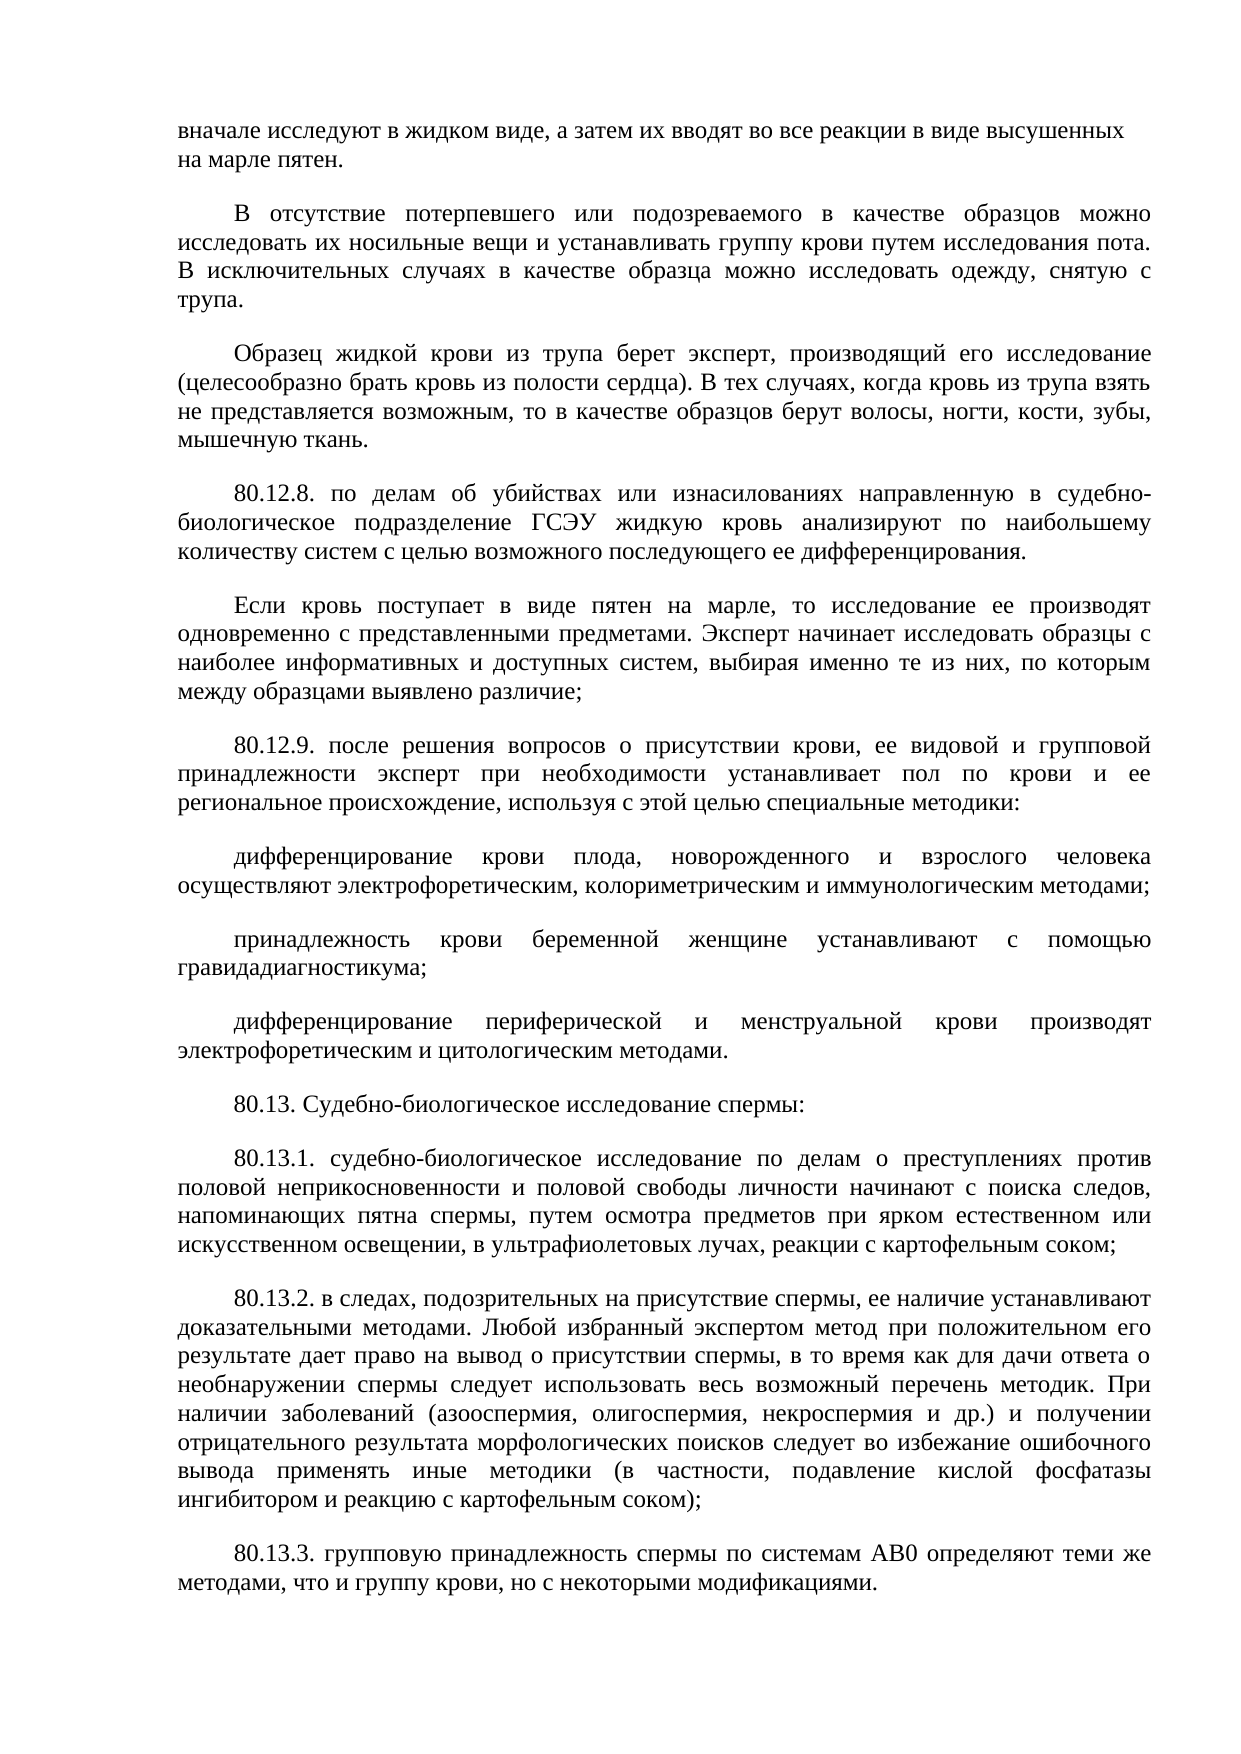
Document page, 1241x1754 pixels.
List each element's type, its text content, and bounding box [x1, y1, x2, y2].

text дифференцирование периферической и менструальной крови производят электрофоретическим и цитологическим методами. [177, 1006, 1152, 1064]
text дифференцирование крови плода, новорожденного и взрослого человека осуществляют электрофоретическим, колориметрическим и иммунологическим методами; [177, 841, 1152, 899]
text В отсутствие потерпевшего или подозреваемого в качестве образцов можно исследовать их носильные вещи и устанавливать группу крови путем исследования пота. В исключительных случаях в качестве образца можно исследовать одежду, снятую с трупа. [177, 198, 1152, 313]
list в следах, подозрительных на присутствие спермы, ее наличие устанавливают доказательными методами. Любой избранный экспертом метод при положительном его результате дает право на вывод о присутствии спермы, в то время как для дачи ответа о необнаружении спермы следует использовать весь возможный перечень методик. При наличии заболеваний (азооспермия, олигоспермия, некроспермия и др.) и получении отрицательного результата морфологических поисков следует во избежание ошибочного вывода применять иные методики (в частности, подавление кислой фосфатазы ингибитором и реакцию с картофельным соком); [177, 1283, 1152, 1513]
list судебно-биологическое исследование по делам о преступлениях против половой неприкосновенности и половой свободы личности начинают с поиска следов, напоминающих пятна спермы, путем осмотра предметов при ярком естественном или искусственном освещении, в ультрафиолетовых лучах, реакции с картофельным соком; [177, 1143, 1152, 1258]
list групповую принадлежность спермы по системам AB0 определяют теми же методами, что и группу крови, но с некоторыми модификациями. [177, 1538, 1152, 1596]
text Если кровь поступает в виде пятен на марле, то исследование ее производят одновременно с представленными предметами. Эксперт начинает исследовать образцы с наиболее информативных и доступных систем, выбирая именно те из них, по которым между образцами выявлено различие; [177, 590, 1152, 705]
list по делам об убийствах или изнасилованиях направленную в судебно- биологическое подразделение ГСЭУ жидкую кровь анализируют по наибольшему количеству систем с целью возможного последующего ее дифференцирования. [177, 478, 1152, 564]
list после решения вопросов о присутствии крови, ее видовой и групповой принадлежности эксперт при необходимости устанавливает пол по крови и ее региональное происхождение, используя с этой целью специальные методики: [177, 730, 1152, 816]
text вначале исследуют в жидком виде, а затем их вводят во все реакции в виде высушенных на марле пятен. [177, 115, 1134, 173]
text принадлежность крови беременной женщине устанавливают с помощью гравидадиагностикума; [177, 924, 1152, 981]
text Образец жидкой крови из трупа берет эксперт, производящий его исследование (целесообразно брать кровь из полости сердца). В тех случаях, когда кровь из трупа взять не представляется возможным, то в качестве образцов берут волосы, ногти, кости, зубы, мышечную ткань. [177, 338, 1152, 453]
list Судебно-биологическое исследование спермы: [233, 1089, 1165, 1118]
